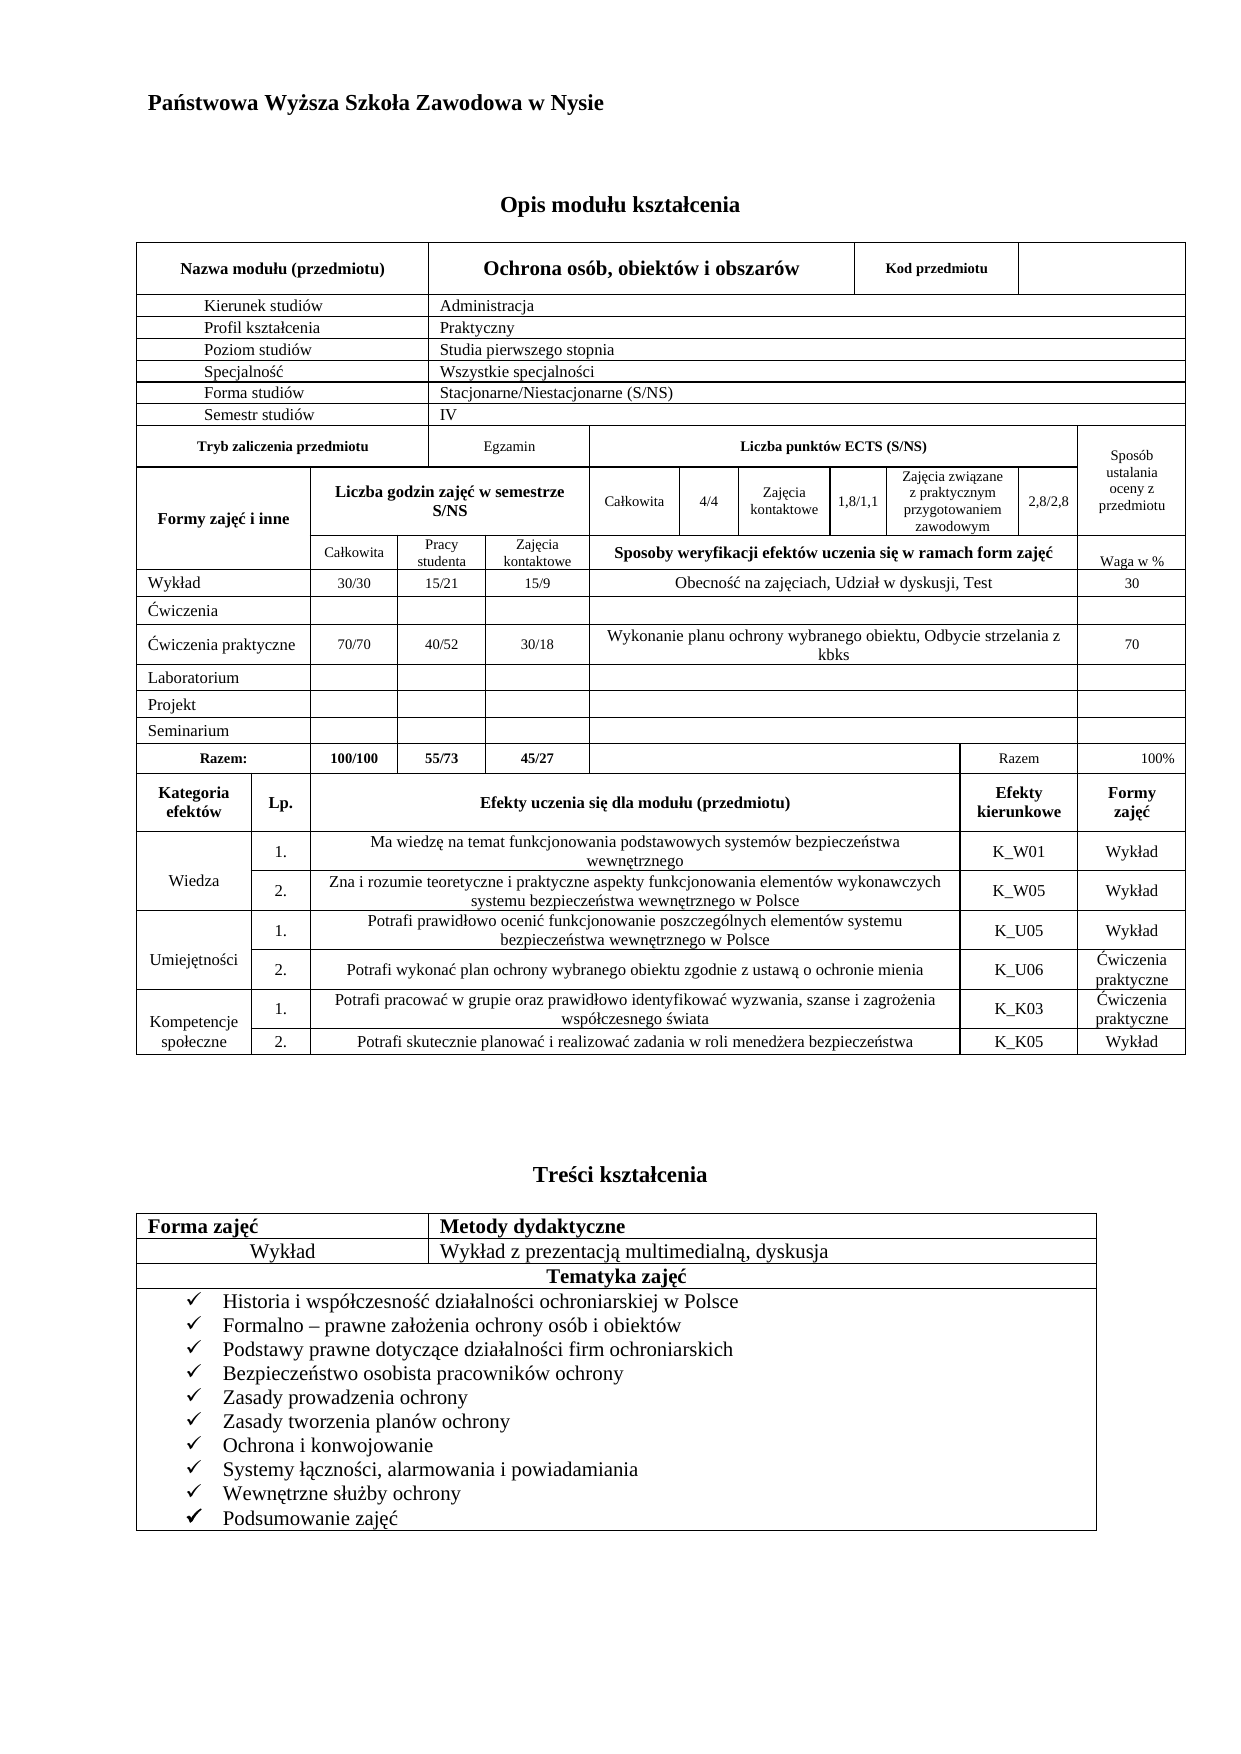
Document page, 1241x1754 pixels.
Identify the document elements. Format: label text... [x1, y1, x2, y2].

table_cell Wykonanie planu ochrony wybranego obiektu, Odbycie strzelania z kbks [590, 625, 1077, 664]
table_cell 100% [1078, 744, 1185, 772]
table_cell Egzamin [429, 426, 589, 466]
table_cell Potrafi prawidłowo ocenić funkcjonowanie poszczególnych elementów systemu bezpieczeństwa wewnętrznego w Polsce [311, 911, 959, 949]
table_cell [486, 665, 589, 690]
table_cell Specjalność [137, 361, 428, 381]
table_cell [311, 718, 397, 743]
table_cell Potrafi pracować w grupie oraz prawidłowo identyfikować wyzwania, szanse i zagrożenia współczesnego świata [311, 990, 959, 1028]
table_cell Sposób ustalania oceny z przedmiotu [1078, 426, 1185, 534]
text Opis modułu kształcenia [148, 191, 1092, 217]
table_header Metody dydaktyczne [429, 1214, 1096, 1238]
table_cell K_K03 [961, 990, 1077, 1028]
table_cell 30/30 [311, 570, 397, 596]
table_cell 4/4 [680, 468, 738, 534]
table_cell IV [429, 404, 1185, 425]
table_cell Tematyka zajęć [137, 1264, 1096, 1288]
table_cell [590, 691, 1077, 717]
table_cell Ćwiczenia praktyczne [1078, 950, 1185, 988]
table_cell Formy zajęć i inne [137, 468, 310, 569]
table_cell Całkowita [311, 536, 397, 569]
table_cell Praktyczny [429, 317, 1185, 338]
table_cell [1078, 718, 1185, 743]
table_cell 2. [252, 1029, 310, 1054]
table_cell 1. [252, 990, 310, 1028]
table_cell [590, 597, 1077, 624]
table_cell Tryb zaliczenia przedmiotu [137, 426, 428, 466]
table_cell [311, 691, 397, 717]
table_cell Wykład z prezentacją multimedialną, dyskusja [429, 1239, 1096, 1263]
table_header Ochrona osób, obiektów i obszarów [429, 243, 854, 294]
table_cell [486, 691, 589, 717]
table_cell Zajęcia kontaktowe [739, 468, 829, 534]
table_cell 30 [1078, 570, 1185, 596]
table_cell Ćwiczenia [137, 597, 310, 624]
table_cell K_K05 [961, 1029, 1077, 1054]
table_cell Wykład [1078, 871, 1185, 910]
table_cell Ćwiczenia praktyczne [1078, 990, 1185, 1028]
table_cell 70 [1078, 625, 1185, 664]
table_cell Wykład [1078, 911, 1185, 949]
table_cell [1078, 691, 1185, 717]
table_cell Liczba godzin zajęć w semestrze S/NS [311, 468, 589, 534]
table_cell K_W05 [961, 871, 1077, 910]
table_cell Wykład [137, 1239, 428, 1263]
table_cell [398, 597, 485, 624]
table_cell [590, 665, 1077, 690]
table_cell Pracy studenta [398, 536, 485, 569]
table_cell Waga w % [1078, 536, 1185, 569]
table_cell K_U06 [961, 950, 1077, 988]
table_cell [590, 744, 959, 772]
table_header Nazwa modułu (przedmiotu) [137, 243, 428, 294]
table_cell 1. [252, 911, 310, 949]
table_cell [311, 597, 397, 624]
table_cell Formy zajęć [1078, 774, 1185, 831]
table_cell Lp. [252, 774, 310, 831]
table_cell Wykład [1078, 832, 1185, 870]
table_cell 15/21 [398, 570, 485, 596]
table_cell Razem [961, 744, 1077, 772]
table_cell Administracja [429, 295, 1185, 316]
table_cell 1,8/1,1 [831, 468, 886, 534]
table_cell [486, 597, 589, 624]
table_cell 70/70 [311, 625, 397, 664]
table_cell Liczba punktów ECTS (S/NS) [590, 426, 1077, 466]
table_cell Razem: [137, 744, 310, 772]
table_cell [311, 665, 397, 690]
table_cell Potrafi skutecznie planować i realizować zadania w roli menedżera bezpieczeństwa [311, 1029, 959, 1054]
table_cell Laboratorium [137, 665, 310, 690]
table_cell 55/73 [398, 744, 485, 772]
table_cell Umiejętności [137, 911, 251, 988]
table_cell 45/27 [486, 744, 589, 772]
table_cell Wszystkie specjalności [429, 361, 1185, 381]
table_cell [398, 691, 485, 717]
table_cell Forma studiów [137, 383, 428, 403]
table_cell Kategoria efektów [137, 774, 251, 831]
table_cell Sposoby weryfikacji efektów uczenia się w ramach form zajęć [590, 536, 1077, 569]
table_cell Stacjonarne/Niestacjonarne (S/NS) [429, 383, 1185, 403]
table_cell Efekty kierunkowe [961, 774, 1077, 831]
table_cell Kompetencje społeczne [137, 990, 251, 1054]
table_cell Całkowita [590, 468, 679, 534]
table_cell Efekty uczenia się dla modułu (przedmiotu) [311, 774, 959, 831]
table_cell Zajęcia związane z praktycznym przygotowaniem zawodowym [887, 468, 1018, 534]
table_cell 2,8/2,8 [1019, 468, 1077, 534]
table_cell [486, 718, 589, 743]
table_header Kod przedmiotu [855, 243, 1018, 294]
table_cell 100/100 [311, 744, 397, 772]
table_header [1019, 243, 1185, 294]
table_cell [398, 665, 485, 690]
table_cell Studia pierwszego stopnia [429, 339, 1185, 359]
table_cell Potrafi wykonać plan ochrony wybranego obiektu zgodnie z ustawą o ochronie mienia [311, 950, 959, 988]
table_cell K_W01 [961, 832, 1077, 870]
table_cell Wykład [137, 570, 310, 596]
table_cell [590, 718, 1077, 743]
table_cell Ćwiczenia praktyczne [137, 625, 310, 664]
text Państwowa Wyższa Szkoła Zawodowa w Nysie [148, 89, 1092, 115]
table_cell 2. [252, 871, 310, 910]
table_header Forma zajęć [137, 1214, 428, 1238]
table_cell 30/18 [486, 625, 589, 664]
table_cell Obecność na zajęciach, Udział w dyskusji, Test [590, 570, 1077, 596]
table_cell Projekt [137, 691, 310, 717]
table_cell Historia i współczesność działalności ochroniarskiej w Polsce Formalno – prawne założenia ochrony osób i obiektów Podstawy prawne dotyczące działalności firm ochroniarskich Bezpieczeństwo osobista pracowników ochrony Zasady prowadzenia ochrony Zasady tworzenia planów ochrony Ochrona i konwojowanie Systemy łączności, alarmowania i powiadamiania Wewnętrzne służby ochrony Podsumowanie zajęć [137, 1289, 1096, 1529]
table_cell Profil kształcenia [137, 317, 428, 338]
text Treści kształcenia [148, 1161, 1092, 1188]
table_cell [1078, 665, 1185, 690]
table_cell 1. [252, 832, 310, 870]
table_cell Semestr studiów [137, 404, 428, 425]
table_cell Seminarium [137, 718, 310, 743]
table_cell 2. [252, 950, 310, 988]
table_cell 15/9 [486, 570, 589, 596]
table_cell [398, 718, 485, 743]
table_cell Kierunek studiów [137, 295, 428, 316]
table_cell K_U05 [961, 911, 1077, 949]
table_cell Zna i rozumie teoretyczne i praktyczne aspekty funkcjonowania elementów wykonawczych systemu bezpieczeństwa wewnętrznego w Polsce [311, 871, 959, 910]
table_cell Ma wiedzę na temat funkcjonowania podstawowych systemów bezpieczeństwa wewnętrznego [311, 832, 959, 870]
table_cell Wiedza [137, 832, 251, 910]
table_cell Poziom studiów [137, 339, 428, 359]
table_cell Wykład [1078, 1029, 1185, 1054]
table_cell 40/52 [398, 625, 485, 664]
table_cell Zajęcia kontaktowe [486, 536, 589, 569]
table_cell [1078, 597, 1185, 624]
